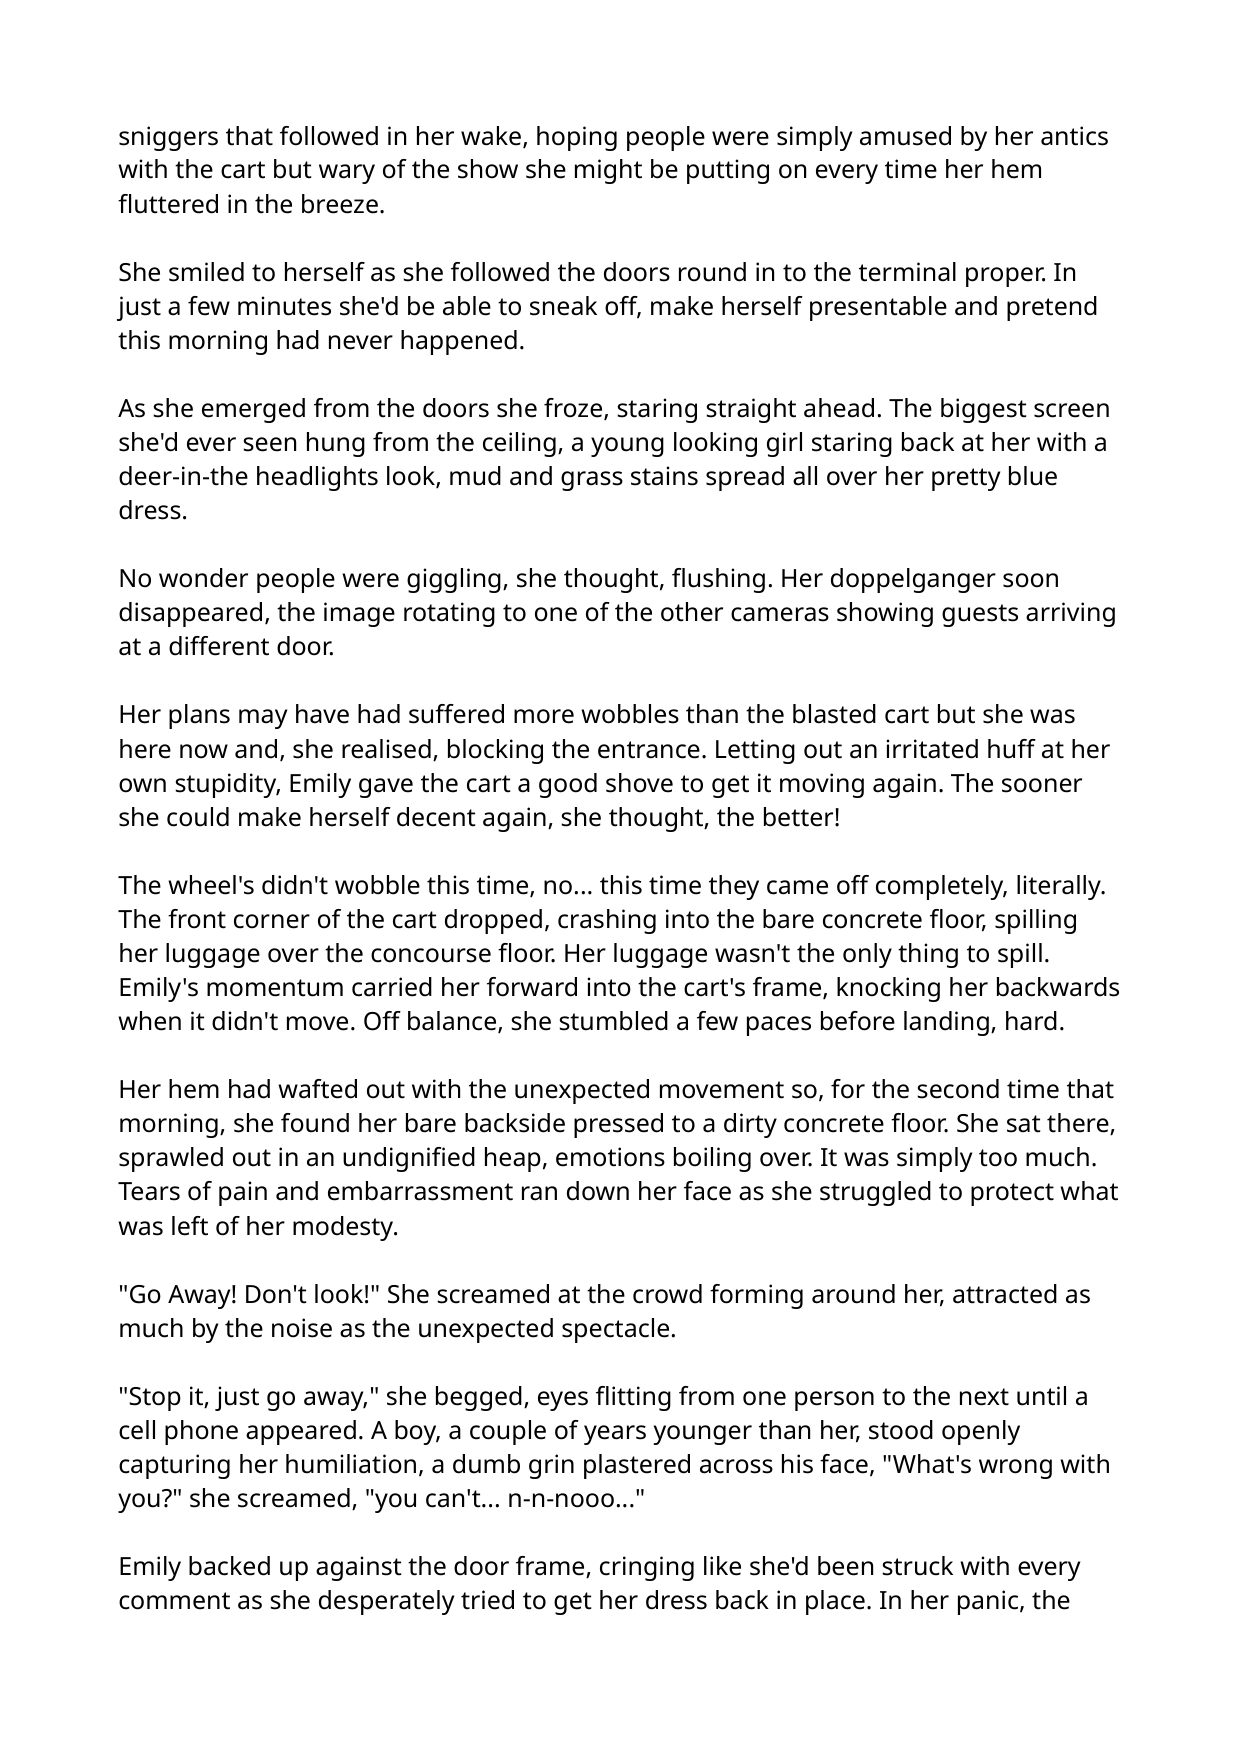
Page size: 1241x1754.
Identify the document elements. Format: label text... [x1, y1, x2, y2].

text "Stop it, just go away," she begged, eyes flitting from one person to the next until a cell phone appeared. A boy, a couple of years younger than her, stood openly capturing her humiliation, a dumb grin plastered across his face, "What's wrong with you?" she screamed, "you can't... n-n-nooo..." [118, 1378, 1122, 1515]
text "Go Away! Don't look!" She screamed at the crowd forming around her, attracted as much by the noise as the unexpected spectacle. [118, 1276, 1122, 1344]
text Her hem had wafted out with the unexpected movement so, for the second time that morning, she found her bare backside pressed to a dirty concrete floor. She sat there, sprawled out in an undignified heap, emotions boiling over. It was simply too much. Tears of pain and embarrassment ran down her face as she struggled to protect what was left of her modesty. [118, 1072, 1122, 1242]
text Her plans may have had suffered more wobbles than the blasted cart but she was here now and, she realised, blocking the entrance. Letting out an irritated huff at her own stupidity, Emily gave the cart a good shove to get it moving again. The sooner she could make herself decent again, she thought, the better! [118, 697, 1122, 833]
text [118, 118, 1122, 220]
text As she emerged from the doors she froze, staring straight ahead. The biggest screen she'd ever seen hung from the ceiling, a young looking girl staring back at her with a deer-in-the headlights look, mud and grass stains spread all over her pretty blue dress. [118, 391, 1122, 527]
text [118, 1549, 1122, 1617]
text The wheel's didn't wobble this time, no... this time they came off completely, literally. The front corner of the cart dropped, crashing into the bare concrete floor, spilling her luggage over the concourse floor. Her luggage wasn't the only thing to spill. Emily's momentum carried her forward into the cart's frame, knocking her backwards when it didn't move. Off balance, she stumbled a few paces before landing, hard. [118, 867, 1122, 1038]
text No wonder people were giggling, she thought, flushing. Her doppelganger soon disappeared, the image rotating to one of the other cameras showing guests arriving at a different door. [118, 561, 1122, 663]
text She smiled to herself as she followed the doors round in to the terminal proper. In just a few minutes she'd be able to sneak off, make herself presentable and pretend this morning had never happened. [118, 254, 1122, 357]
